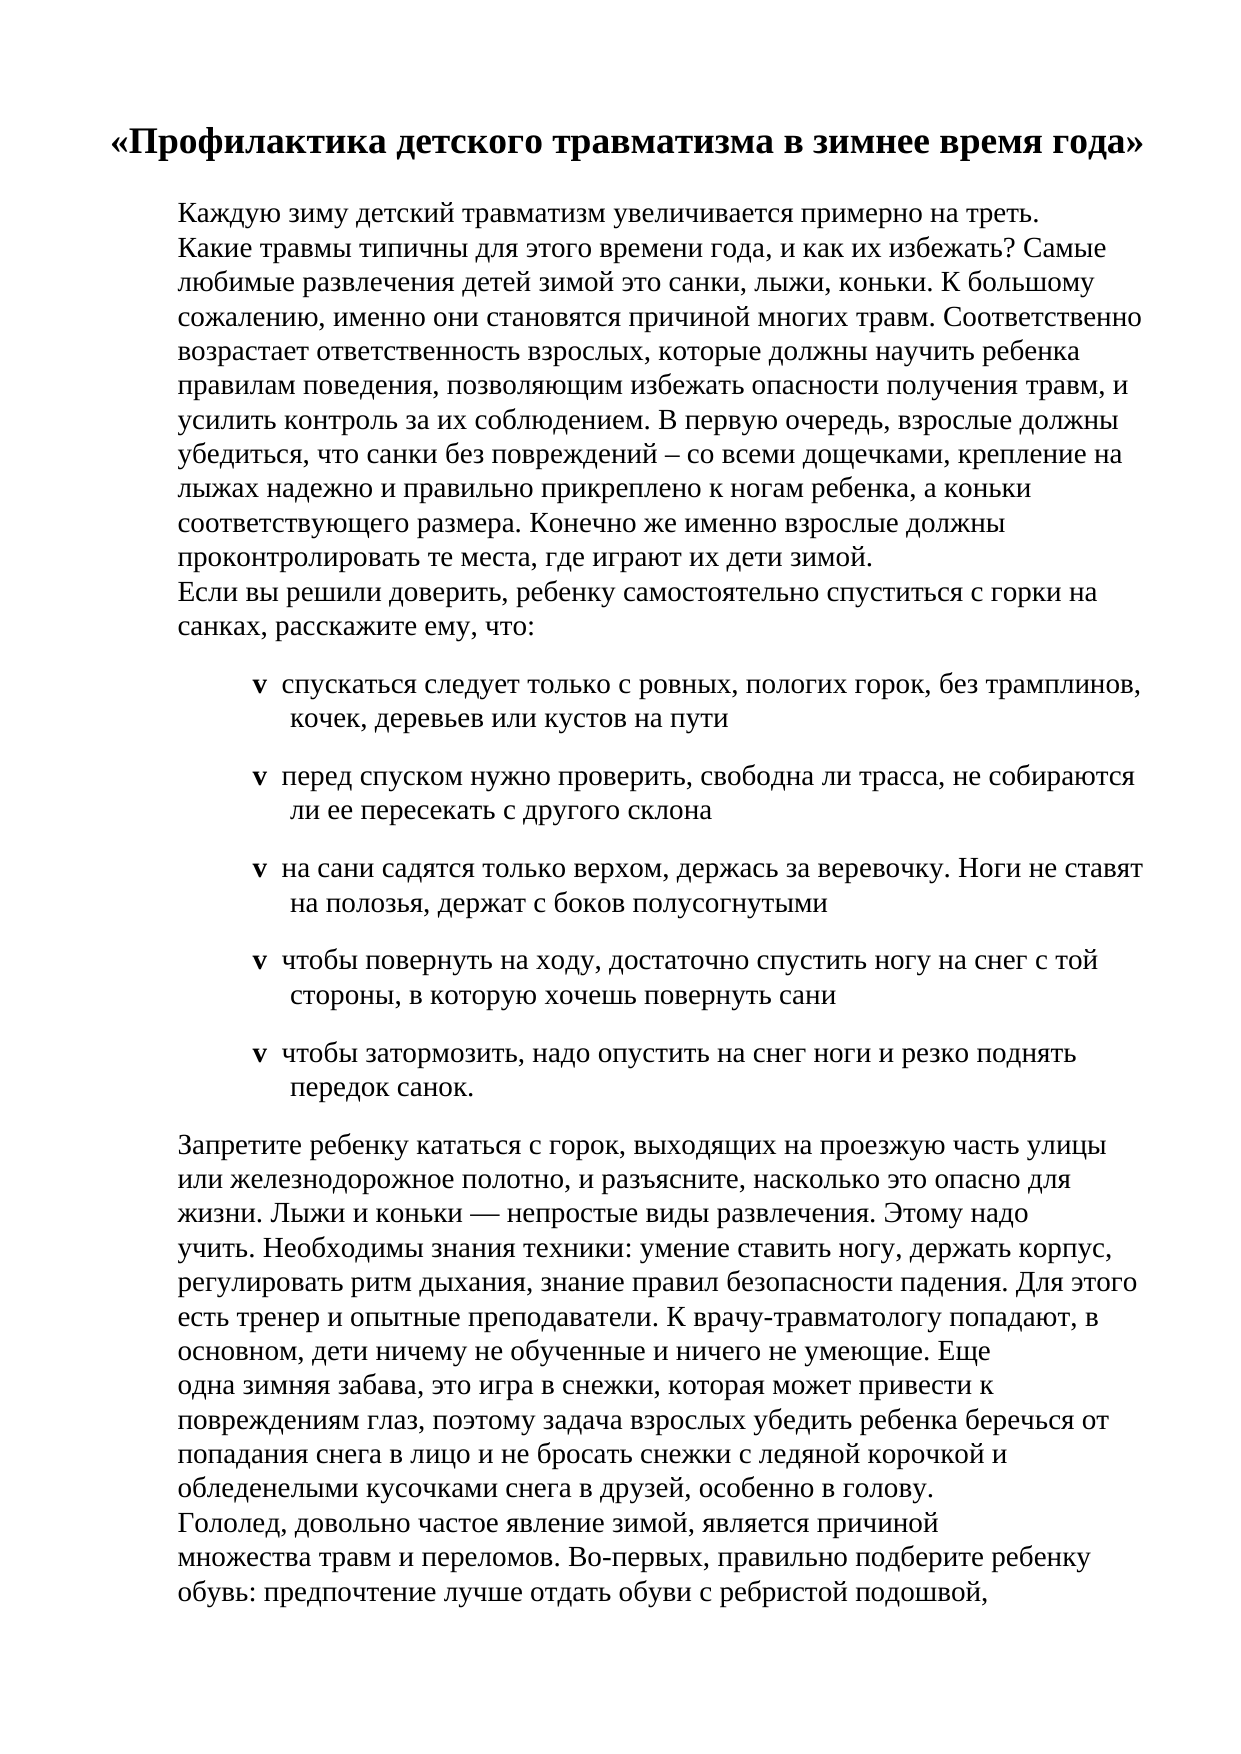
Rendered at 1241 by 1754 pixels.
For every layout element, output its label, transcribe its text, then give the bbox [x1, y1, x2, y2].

text v чтобы затормозить, надо опустить на снег ноги и резко поднять передок санок. [252, 1034, 1152, 1103]
text v перед спуском нужно проверить, свободна ли трасса, не собираются ли ее пересекать с другого склона [252, 757, 1152, 826]
text «Профилактика детского травматизма в зимнее время года» [103, 118, 1152, 161]
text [177, 1504, 1152, 1607]
text Запретите ребенку кататься с горок, выходящих на проезжую часть улицы или железнодорожное полотно, и разъясните, насколько это опасно для жизни. Лыжи и коньки — непростые виды развлечения. Этому надо учить. Необходимы знания техники: умение ставить ногу, держать корпус, регулировать ритм дыхания, знание правил безопасности падения. Для этого есть тренер и опытные преподаватели. К врачу-травматологу попадают, в основном, дети ничему не обученные и ничего не умеющие. Еще одна зимняя забава, это игра в снежки, которая может привести к повреждениям глаз, поэтому задача взрослых убедить ребенка беречься от попадания снега в лицо и не бросать снежки с ледяной корочкой и обледенелыми кусочками снега в друзей, особенно в голову. [177, 1126, 1152, 1504]
text v спускаться следует только с ровных, пологих горок, без трамплинов, кочек, деревьев или кустов на пути [252, 665, 1152, 734]
text v на сани садятся только верхом, держась за веревочку. Ноги не ставят на полозья, держат с боков полусогнутыми [252, 849, 1152, 918]
text Каждую зиму детский травматизм увеличивается примерно на треть. Какие травмы типичны для этого времени года, и как их избежать? Самые любимые развлечения детей зимой это санки, лыжи, коньки. К большому сожалению, именно они становятся причиной многих травм. Соответственно возрастает ответственность взрослых, которые должны научить ребенка правилам поведения, позволяющим избежать опасности получения травм, и усилить контроль за их соблюдением. В первую очередь, взрослые должны убедиться, что санки без повреждений – со всеми дощечками, крепление на лыжах надежно и правильно прикреплено к ногам ребенка, а коньки соответствующего размера. Конечно же именно взрослые должны проконтролировать те места, где играют их дети зимой. [177, 195, 1152, 573]
text v чтобы повернуть на ходу, достаточно спустить ногу на снег с той стороны, в которую хочешь повернуть сани [252, 942, 1152, 1010]
text Если вы решили доверить, ребенку самостоятельно спуститься с горки на санках, расскажите ему, что: [177, 573, 1152, 642]
